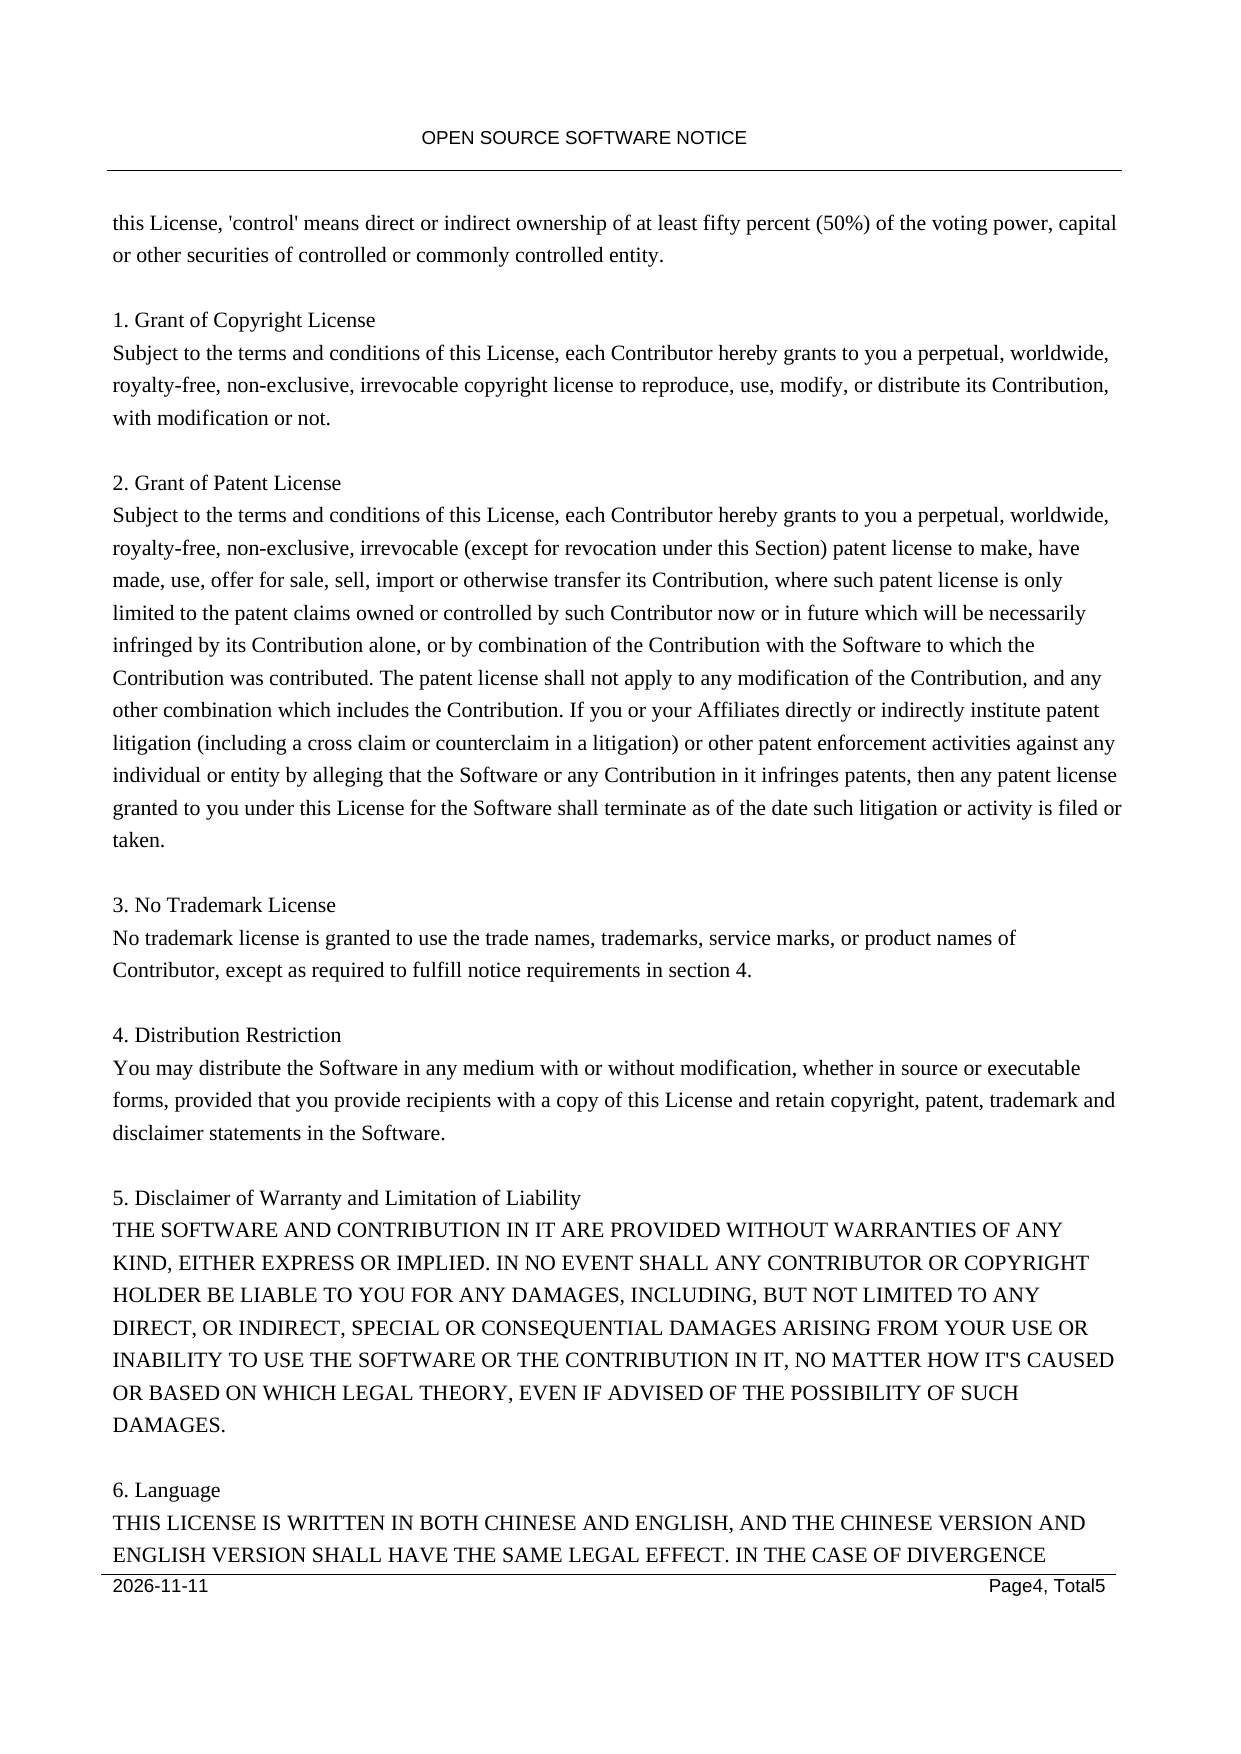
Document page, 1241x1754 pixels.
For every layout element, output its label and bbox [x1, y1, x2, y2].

text [112, 206, 1128, 1571]
